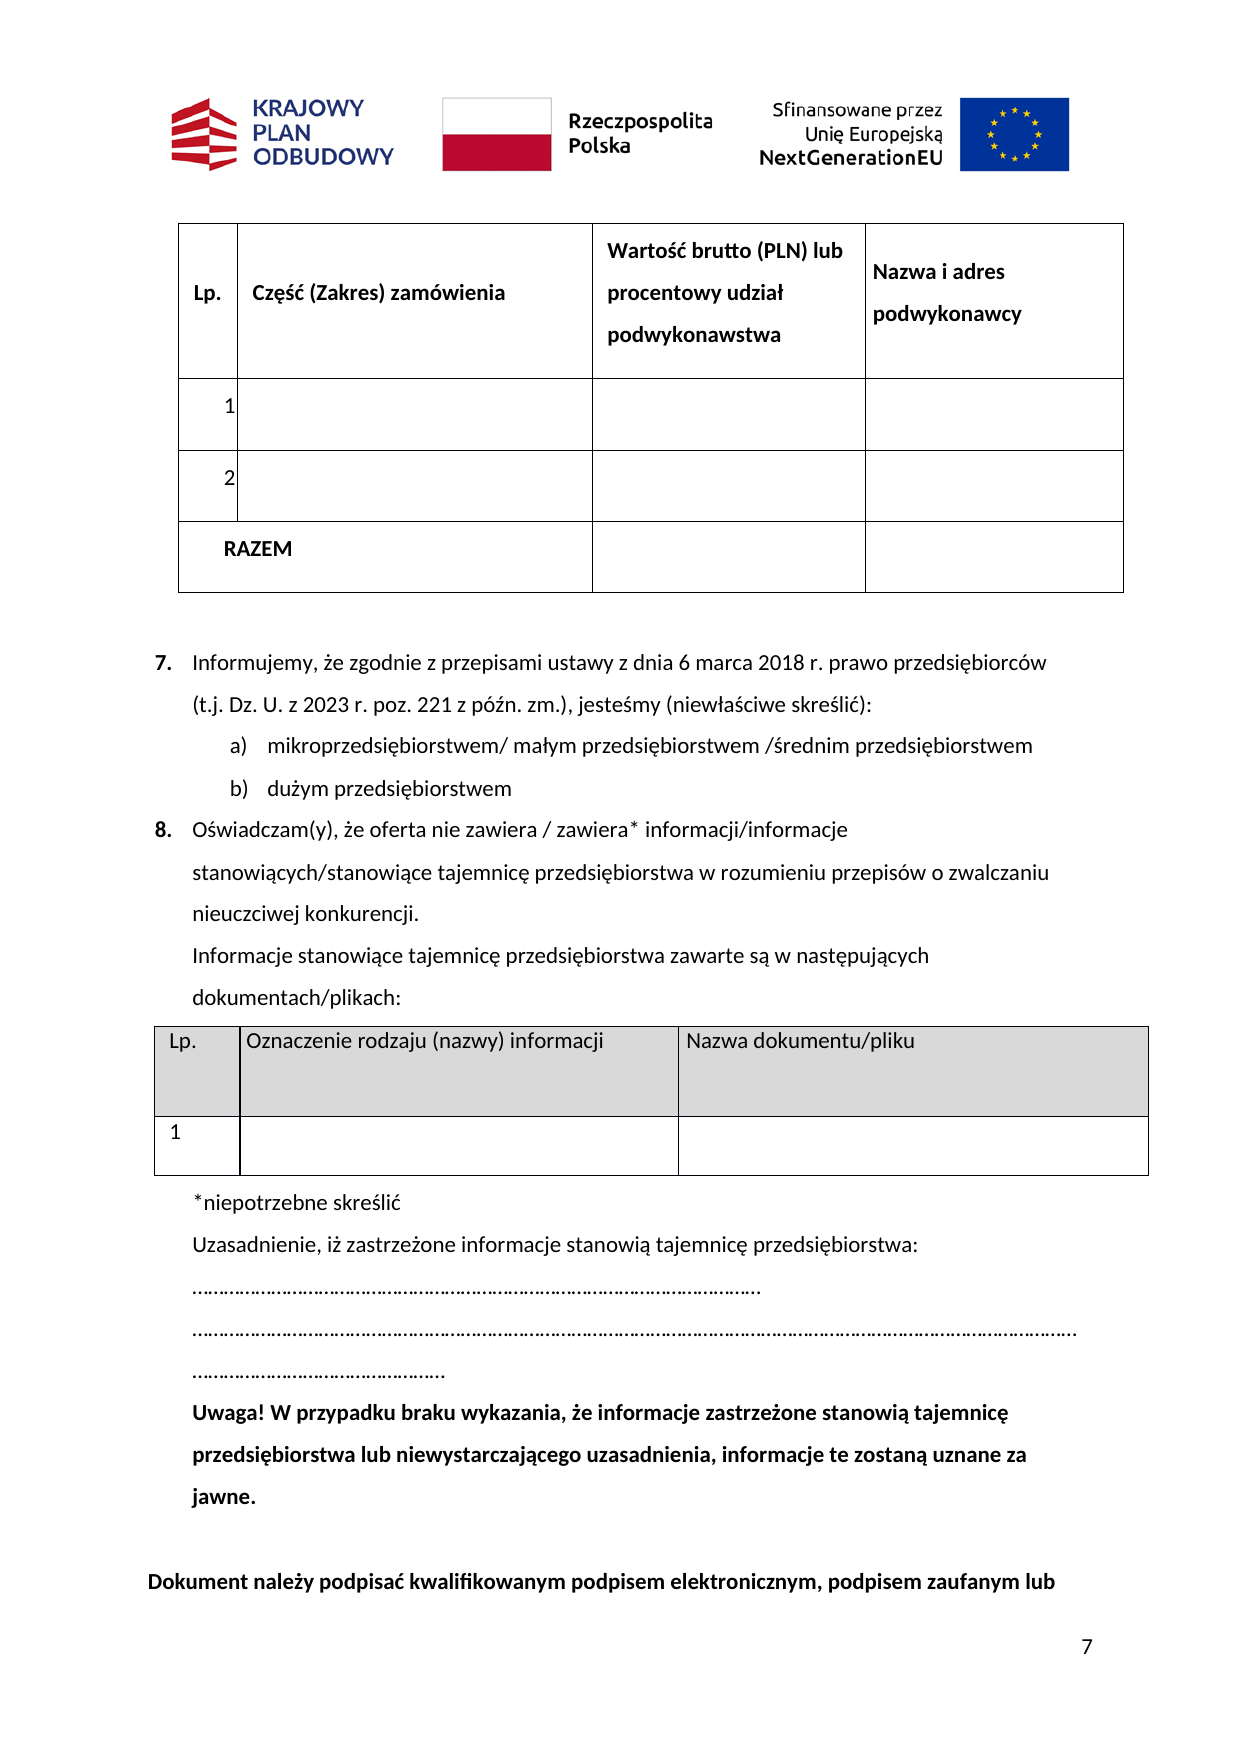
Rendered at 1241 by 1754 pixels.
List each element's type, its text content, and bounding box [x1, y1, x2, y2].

picture [147, 73, 1093, 195]
table_cell [593, 522, 865, 592]
table_header Lp. [155, 1027, 239, 1116]
list mikroprzedsiębiorstwem/ małym przedsiębiorstwem /średnim przedsiębiorstwem [229, 732, 1093, 760]
table_cell RAZEM [179, 522, 592, 592]
table_header Nazwa dokumentu/pliku [679, 1027, 1148, 1116]
text Informacje stanowiące tajemnicę przedsiębiorstwa zawarte są w następujących dokumentach/plikach: [192, 942, 1093, 1012]
table_header Wartość brutto (PLN) lub procentowy udział podwykonawstwa [593, 224, 865, 378]
table_cell 1 [179, 379, 237, 449]
list Informujemy, że zgodnie z przepisami ustawy z dnia 6 marca 2018 r. prawo przedsiębiorców (t.j. Dz. U. z 2023 r. poz. 221 z późn. zm.), jesteśmy (niewłaściwe skreślić): [154, 648, 1093, 718]
table_header Lp. [179, 224, 237, 378]
list dużym przedsiębiorstwem [229, 774, 1093, 802]
table_header Nazwa i adres podwykonawcy [866, 224, 1123, 378]
text *niepotrzebne skreślić [192, 1188, 1093, 1216]
table_cell [241, 1117, 678, 1175]
list Oświadczam(y), że oferta nie zawiera / zawiera* informacji/informacje stanowiących/stanowiące tajemnicę przedsiębiorstwa w rozumieniu przepisów o zwalczaniu nieuczciwej konkurencji. [154, 816, 1093, 928]
table_cell 1 [155, 1117, 239, 1175]
text Uwaga! W przypadku braku wykazania, że informacje zastrzeżone stanowią tajemnicę przedsiębiorstwa lub niewystarczającego uzasadnienia, informacje te zostaną uznane za jawne. [192, 1398, 1093, 1510]
text ……………………………………………………………………………………………………………………………………………………………………………………………… [192, 1314, 1093, 1384]
table_cell [593, 451, 865, 521]
table_cell [238, 379, 592, 449]
text ……………………………………………………………………………………………… [192, 1272, 1093, 1300]
table_cell [679, 1117, 1148, 1175]
table_header Część (Zakres) zamówienia [238, 224, 592, 378]
table_cell [593, 379, 865, 449]
table_cell [238, 451, 592, 521]
text Uzasadnienie, iż zastrzeżone informacje stanowią tajemnicę przedsiębiorstwa: [192, 1230, 1093, 1258]
text Dokument należy podpisać kwalifikowanym podpisem elektronicznym, podpisem zaufanym lub elektronicznym podpisem osobistym (edowód). [148, 1567, 1093, 1595]
table_cell [866, 522, 1123, 592]
table_cell [866, 451, 1123, 521]
table_cell 2 [179, 451, 237, 521]
table_header Oznaczenie rodzaju (nazwy) informacji [241, 1027, 678, 1116]
table_cell [866, 379, 1123, 449]
